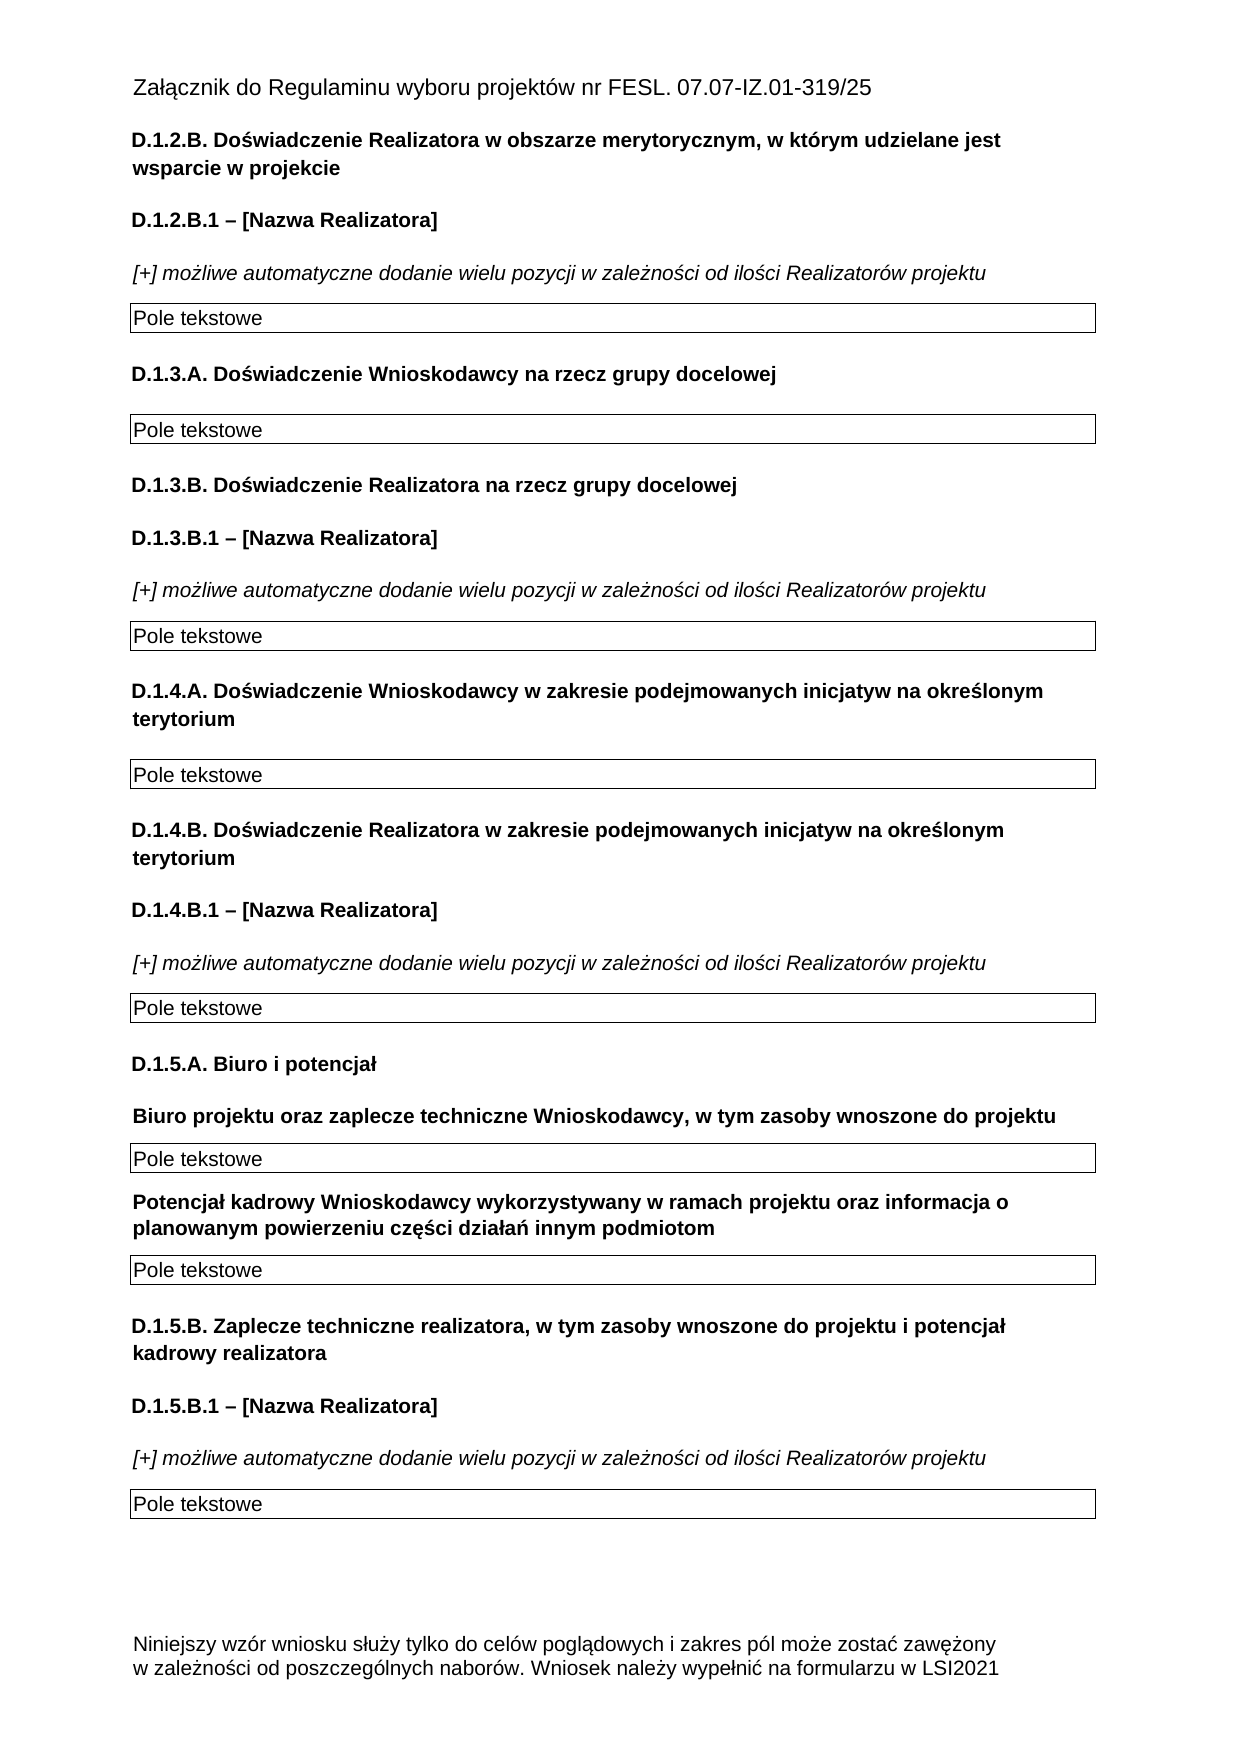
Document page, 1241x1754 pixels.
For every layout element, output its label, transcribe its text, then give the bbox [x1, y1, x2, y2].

text D.1.3.A. Doświadczenie Wnioskodawcy na rzecz grupy docelowej [131, 362, 1093, 386]
text [+] możliwe automatyczne dodanie wielu pozycji w zależności od ilości Realizatorów projektu [133, 951, 1093, 974]
text D.1.3.B. Doświadczenie Realizatora na rzecz grupy docelowej [131, 473, 1093, 497]
text Pole tekstowe [131, 994, 1095, 1022]
text Potencjał kadrowy Wnioskodawcy wykorzystywany w ramach projektu oraz informacja o planowanym powierzeniu części działań innym podmiotom [132, 1189, 1093, 1240]
text Pole tekstowe [131, 622, 1095, 650]
text Pole tekstowe [131, 1490, 1095, 1518]
text D.1.5.A. Biuro i potencjał [131, 1052, 1093, 1076]
text [+] możliwe automatyczne dodanie wielu pozycji w zależności od ilości Realizatorów projektu [133, 261, 1093, 284]
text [133, 1446, 1093, 1470]
text D.1.3.B.1 – [Nazwa Realizatora] [131, 526, 1093, 549]
text Pole tekstowe [131, 304, 1095, 332]
text Pole tekstowe [131, 760, 1095, 788]
text D.1.2.B. Doświadczenie Realizatora w obszarze merytorycznym, w którym udzielane jest wsparcie w projekcie [131, 128, 1093, 179]
text D.1.4.B.1 – [Nazwa Realizatora] [131, 898, 1093, 922]
text D.1.5.B.1 – [Nazwa Realizatora] [131, 1393, 1093, 1417]
text D.1.5.B. Zaplecze techniczne realizatora, w tym zasoby wnoszone do projektu i potencjał kadrowy realizatora [131, 1313, 1093, 1365]
text Pole tekstowe [131, 1144, 1095, 1172]
text [+] możliwe automatyczne dodanie wielu pozycji w zależności od ilości Realizatorów projektu [133, 578, 1093, 602]
text D.1.4.B. Doświadczenie Realizatora w zakresie podejmowanych inicjatyw na określonym terytorium [131, 818, 1093, 869]
text D.1.4.A. Doświadczenie Wnioskodawcy w zakresie podejmowanych inicjatyw na określonym terytorium [131, 679, 1093, 731]
text D.1.2.B.1 – [Nazwa Realizatora] [131, 208, 1093, 232]
text Biuro projektu oraz zaplecze techniczne Wnioskodawcy, w tym zasoby wnoszone do projektu [132, 1104, 1093, 1128]
text Pole tekstowe [131, 1256, 1095, 1284]
text Pole tekstowe [131, 415, 1095, 443]
